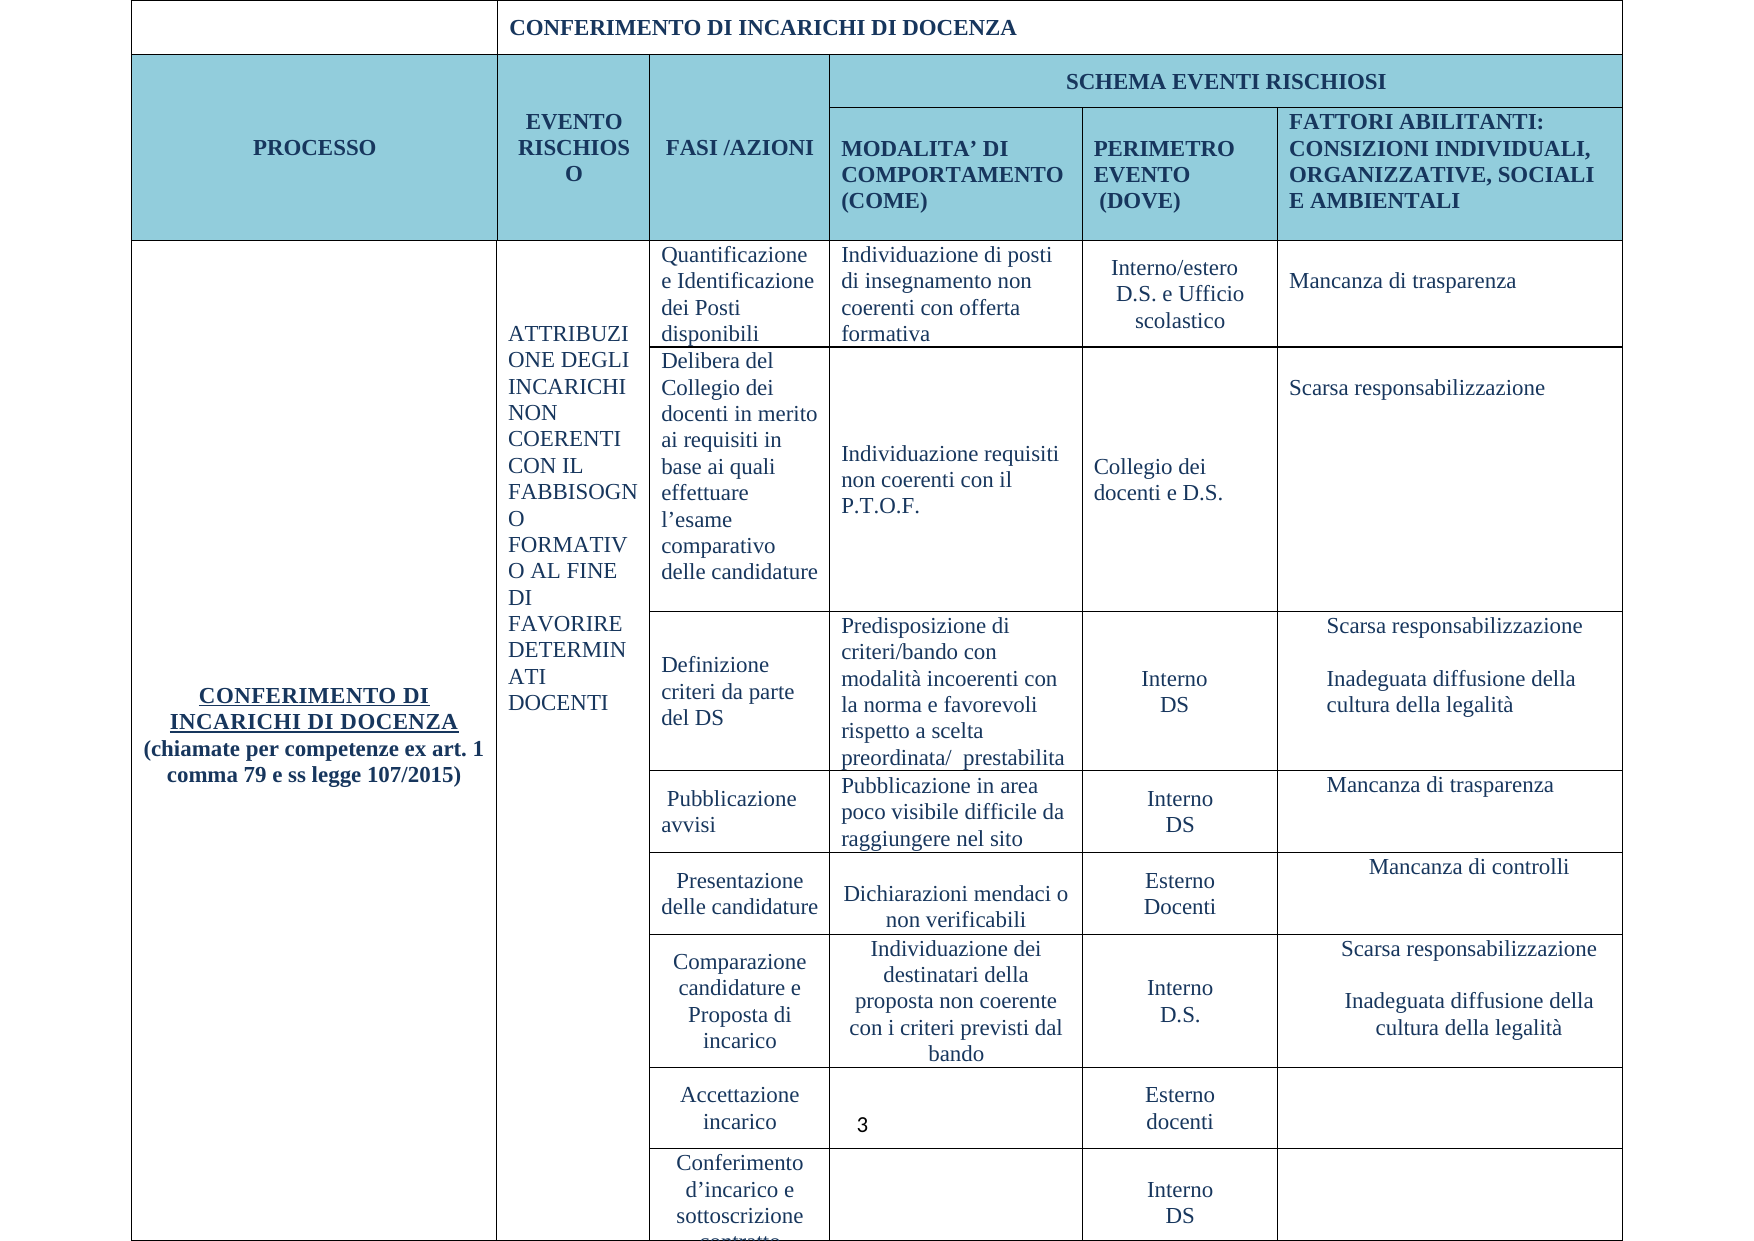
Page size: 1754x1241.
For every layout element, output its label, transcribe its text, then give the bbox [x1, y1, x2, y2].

table_cell Esterno docenti [1083, 1068, 1277, 1148]
table_cell FASI /AZIONI [650, 55, 829, 240]
table_cell EVENTO RISCHIOSO [498, 55, 649, 240]
table_cell Mancanza di controlli [1278, 853, 1622, 934]
table_cell ATTRIBUZIONE DEGLI INCARICHI NON COERENTI CON IL FABBISOGNO FORMATIVO AL FINE DI FAVORIRE DETERMINATI DOCENTI [497, 241, 649, 1240]
table_cell Pubblicazione avvisi [650, 771, 829, 852]
table_cell Mancanza di trasparenza [1278, 771, 1622, 852]
table_cell Comparazione candidature e Proposta di incarico [650, 935, 829, 1067]
table_cell Interno D.S. [1083, 935, 1277, 1067]
table_cell Predisposizione di criteri/bando con modalità incoerenti con la norma e favorevoli rispetto a scelta preordinata/ prestabilita [830, 612, 1082, 770]
table_cell Interno DS [1083, 771, 1277, 852]
table_cell PROCESSO [132, 55, 497, 240]
table_cell CONFERIMENTO DI INCARICHI DI DOCENZA (chiamate per competenze ex art. 1 comma 79 e ss legge 107/2015) [132, 241, 496, 1240]
table_cell [830, 1149, 1082, 1240]
table_cell Definizione criteri da parte del DS [650, 612, 829, 770]
table_cell PERIMETRO EVENTO (DOVE) [1083, 108, 1277, 240]
table_cell SCHEMA EVENTI RISCHIOSI [830, 55, 1622, 107]
table_cell [1278, 1068, 1622, 1148]
table_cell Scarsa responsabilizzazione Inadeguata diffusione della cultura della legalità [1278, 935, 1622, 1067]
table_cell Collegio dei docenti e D.S. [1083, 348, 1277, 611]
table_cell FATTORI ABILITANTI: CONSIZIONI INDIVIDUALI, ORGANIZZATIVE, SOCIALI E AMBIENTALI [1278, 108, 1622, 240]
table_cell [830, 1068, 1082, 1148]
table_cell Quantificazione e Identificazione dei Posti disponibili [650, 241, 829, 346]
table_cell Delibera del Collegio dei docenti in merito ai requisiti in base ai quali effettuare l’esame comparativo delle candidature [650, 348, 829, 611]
table_cell Interno DS [1083, 1149, 1277, 1240]
table_cell MODALITA’ DI COMPORTAMENTO (COME) [830, 108, 1082, 240]
table_cell Accettazione incarico [650, 1068, 829, 1148]
table_header [132, 1, 497, 54]
table_header CONFERIMENTO DI INCARICHI DI DOCENZA [498, 1, 1622, 54]
table_cell Conferimento d’incarico e sottoscrizione contratto [650, 1149, 829, 1240]
table_cell Scarsa responsabilizzazione Inadeguata diffusione della cultura della legalità [1278, 612, 1622, 770]
table_cell Dichiarazioni mendaci o non verificabili [830, 853, 1082, 934]
table_cell [1278, 1149, 1622, 1240]
table_cell Individuazione di posti di insegnamento non coerenti con offerta formativa [830, 241, 1082, 346]
table_cell Mancanza di trasparenza [1278, 241, 1622, 346]
table_cell Presentazione delle candidature [650, 853, 829, 934]
table_cell Pubblicazione in area poco visibile difficile da raggiungere nel sito [830, 771, 1082, 852]
table_cell Individuazione requisiti non coerenti con il P.T.O.F. [830, 348, 1082, 611]
table_cell Esterno Docenti [1083, 853, 1277, 934]
table_cell Scarsa responsabilizzazione [1278, 348, 1622, 611]
table_cell Individuazione dei destinatari della proposta non coerente con i criteri previsti dal bando [830, 935, 1082, 1067]
table_cell Interno DS [1083, 612, 1277, 770]
table_cell Interno/estero D.S. e Ufficio scolastico [1083, 241, 1277, 346]
